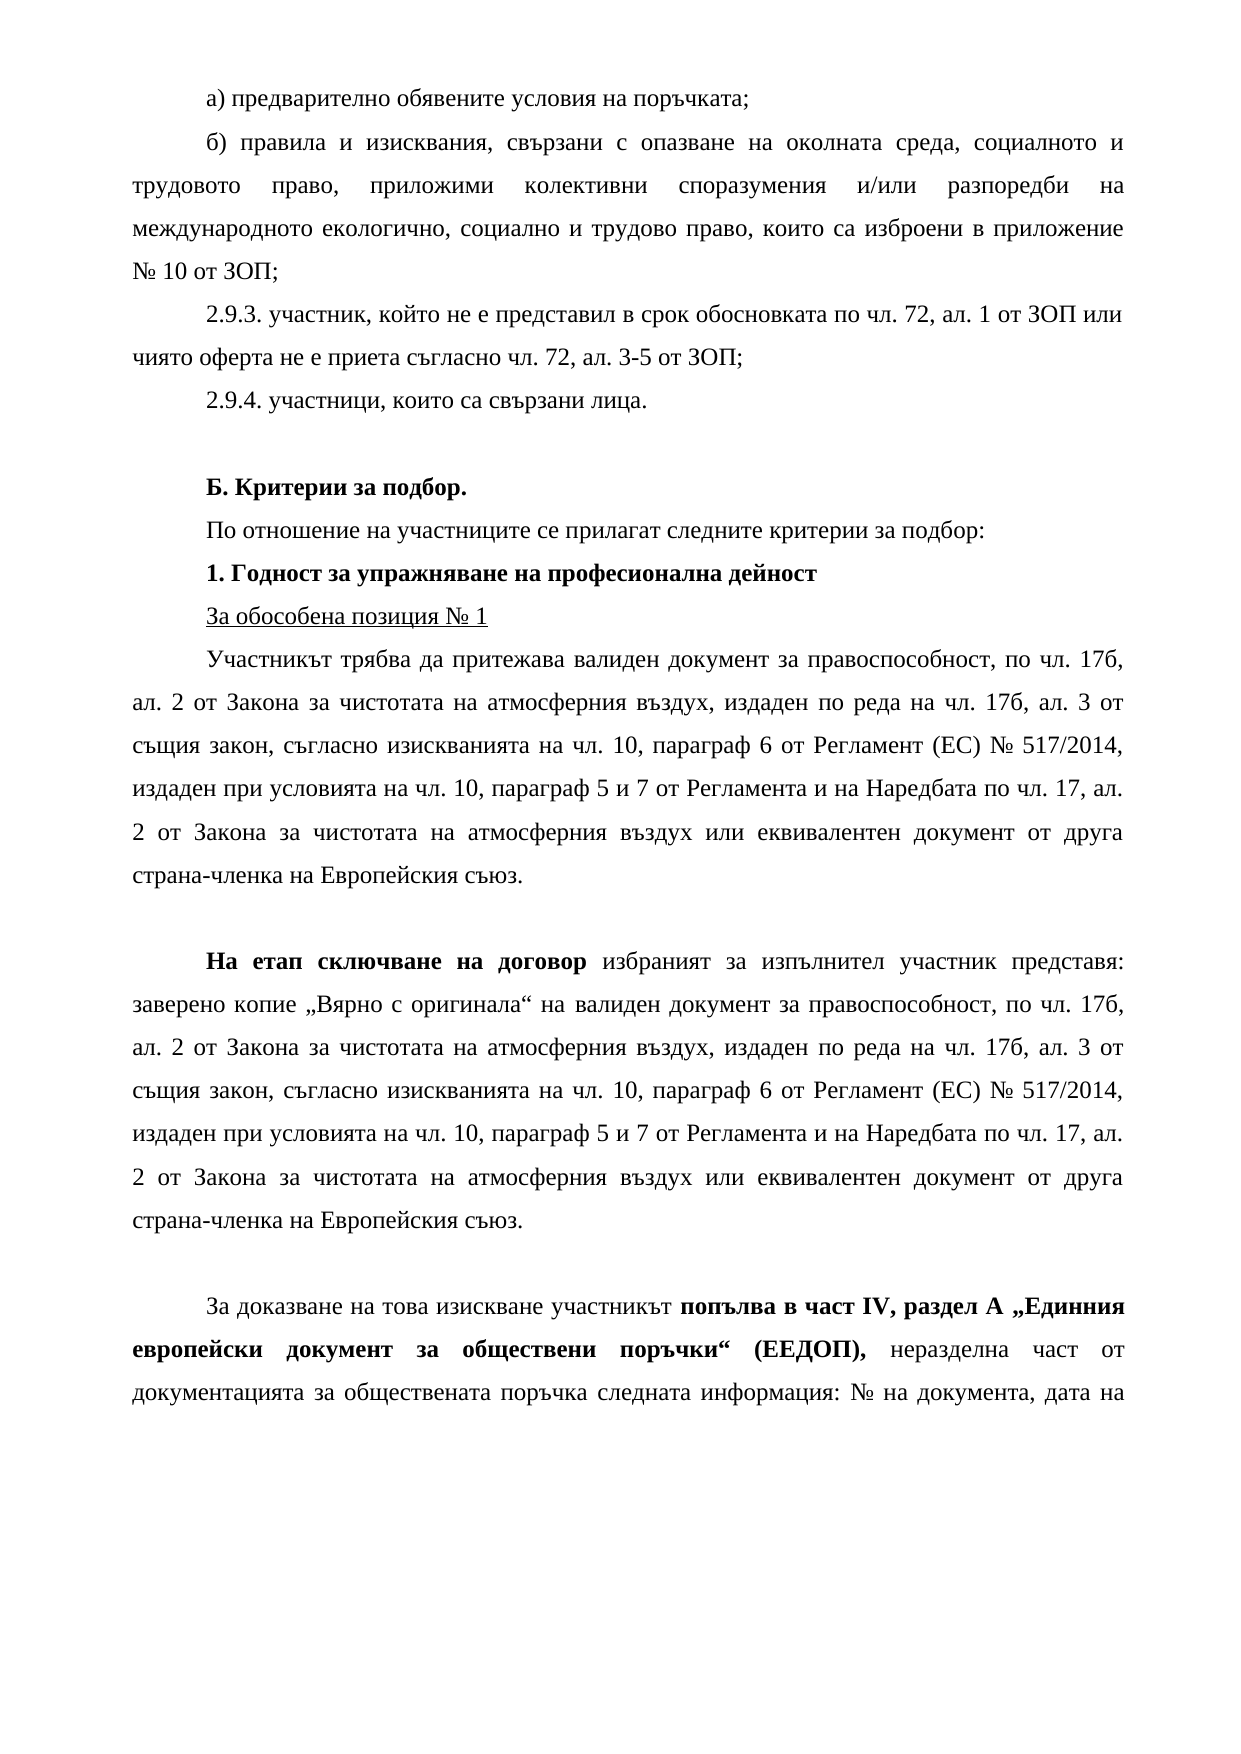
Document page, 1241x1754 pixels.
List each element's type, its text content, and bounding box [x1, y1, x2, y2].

text На етап сключване на договор избраният за изпълнител участник представя: заверено копие „Вярно с оригинала“ на валиден документ за правоспособност, по чл. 17б, ал. 2 от Закона за чистотата на атмосферния въздух, издаден по реда на чл. 17б, ал. 3 от същия закон, съгласно изискванията на чл. 10, параграф 6 от Регламент (ЕС) № 517/2014, издаден при условията на чл. 10, параграф 5 и 7 от Регламента и на Наредбата по чл. 17, ал. 2 от Закона за чистотата на атмосферния въздух или еквивалентен документ от друга страна-членка на Европейския съюз. [132, 946, 1125, 1233]
text б) правила и изисквания, свързани с опазване на околната среда, социалното и трудовото право, приложими колективни споразумения и/или разпоредби на международното екологично, социално и трудово право, които са изброени в приложение № 10 от ЗОП; [132, 127, 1125, 285]
text По отношение на участниците се прилагат следните критерии за подбор: [132, 515, 1125, 543]
text Участникът трябва да притежава валиден документ за правоспособност, по чл. 17б, ал. 2 от Закона за чистотата на атмосферния въздух, издаден по реда на чл. 17б, ал. 3 от същия закон, съгласно изискванията на чл. 10, параграф 6 от Регламент (ЕС) № 517/2014, издаден при условията на чл. 10, параграф 5 и 7 от Регламента и на Наредбата по чл. 17, ал. 2 от Закона за чистотата на атмосферния въздух или еквивалентен документ от друга страна-членка на Европейския съюз. [132, 644, 1125, 888]
text 2.9.3. участник, който не е представил в срок обосновката по чл. 72, ал. 1 от ЗОП или чиято оферта не е приета съгласно чл. 72, ал. 3-5 от ЗОП; [132, 299, 1125, 371]
text 2.9.4. участници, които са свързани лица. [132, 385, 1125, 414]
subtitle Б. Критерии за подбор. [132, 472, 1125, 500]
text а) предварително обявените условия на поръчката; [132, 83, 1125, 112]
text За обособена позиция № 1 [132, 601, 1125, 630]
text 1. Годност за упражняване на професионална дейност [132, 558, 1125, 587]
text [132, 1291, 1125, 1406]
